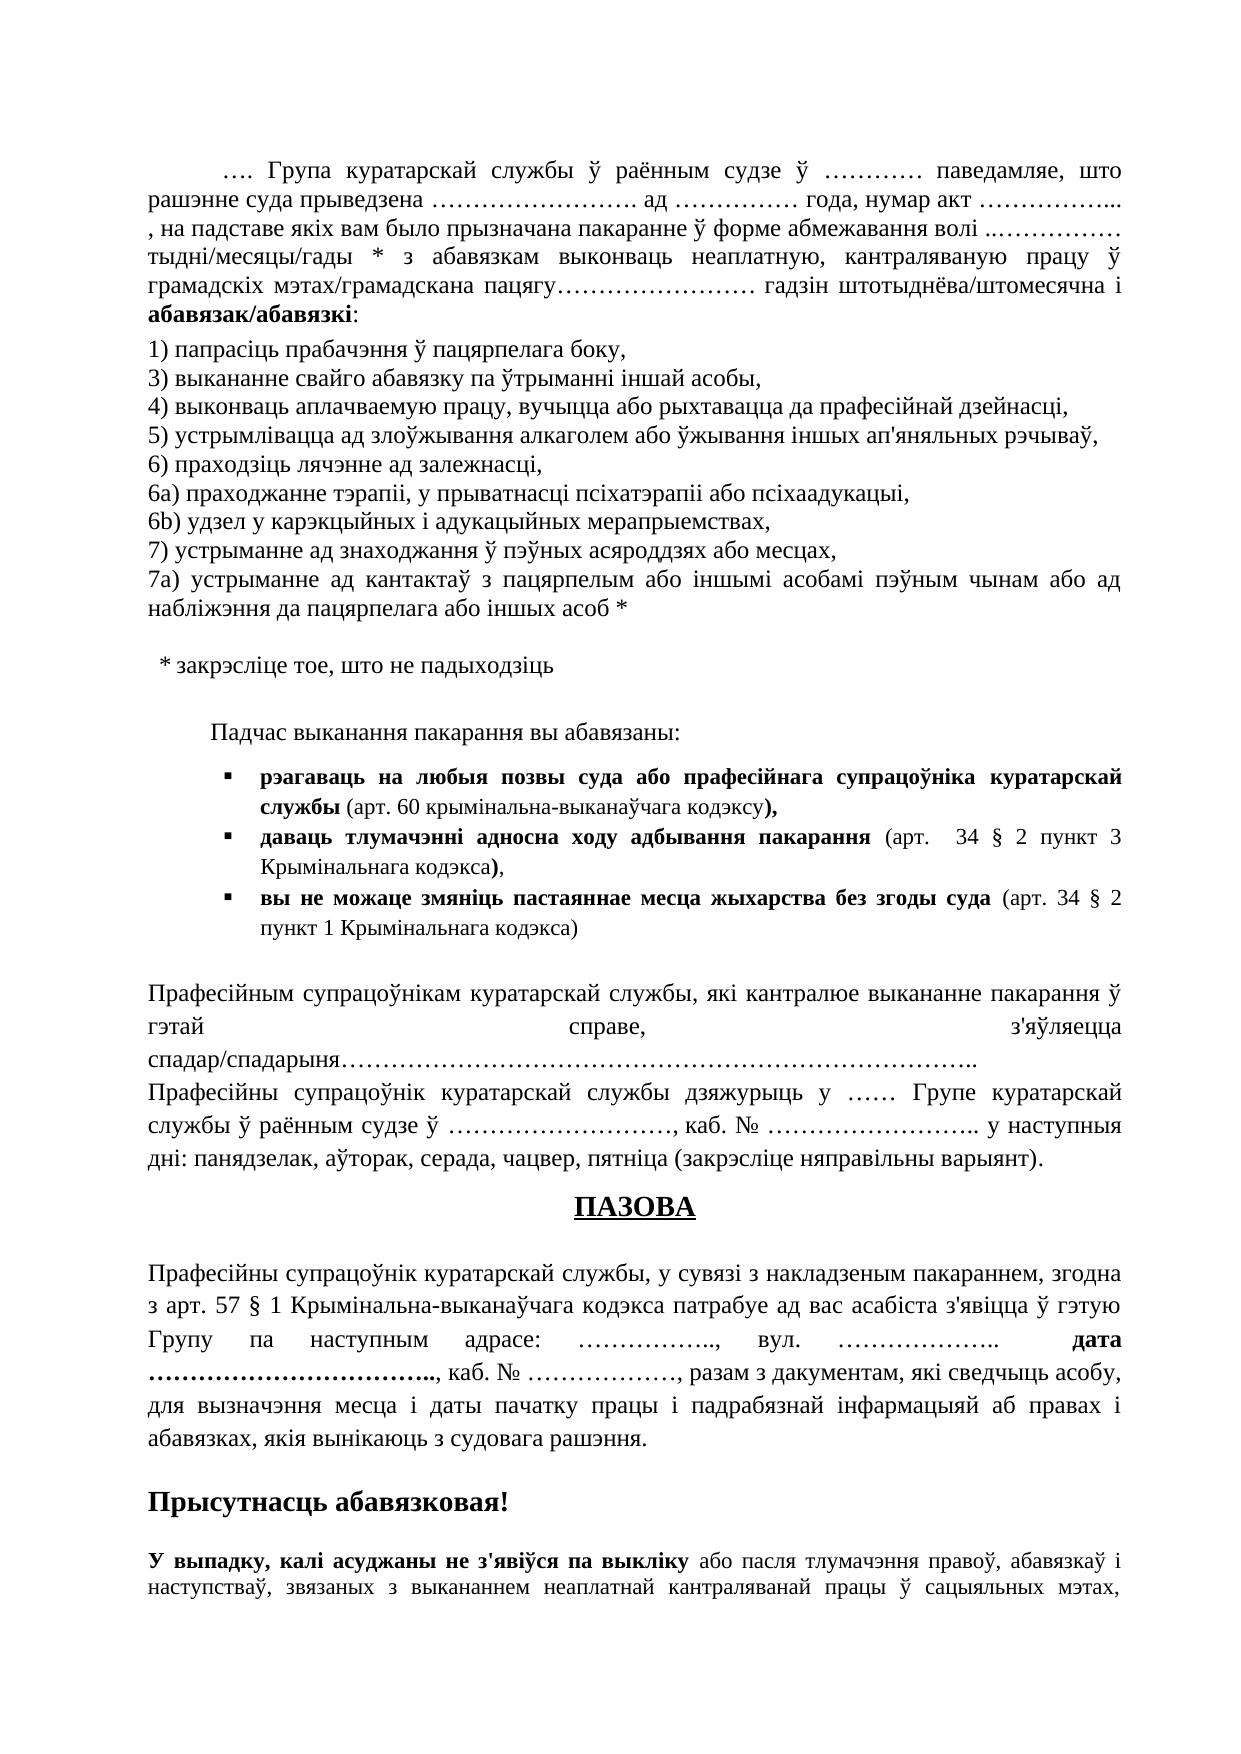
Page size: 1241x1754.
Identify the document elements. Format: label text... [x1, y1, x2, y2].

text ПАЗОВА [148, 1189, 1122, 1223]
list рэагаваць на любыя позвы суда або прафесійнага супрацоўніка куратарскай службы (арт. 60 крымінальна-выканаўчага кодэксу), [223, 763, 1122, 819]
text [148, 1547, 1122, 1599]
text 6b) удзел у карэкцыйных і адукацыйных мерапрыемствах, [148, 506, 1122, 535]
text Прафесійным супрацоўнікам куратарскай службы, які кантралюе выкананне пакарання ў гэтай справе, з'яўляецца спадар/спадарыня………………………………………………………………….. [148, 978, 1122, 1073]
text 7) устрыманне ад знаходжання ў пэўных асяроддзях або месцах, [148, 535, 1122, 564]
text 6) праходзіць лячэнне ад залежнасці, [148, 449, 1122, 478]
text 1) папрасіць прабачэння ў пацярпелага боку, [148, 334, 1122, 363]
text 7a) устрыманне ад кантактаў з пацярпелым або іншымі асобамі пэўным чынам або ад набліжэння да пацярпелага або іншых асоб * [148, 564, 1122, 621]
text 6a) праходжанне тэрапіі, у прыватнасці псіхатэрапіі або псіхаадукацыі, [148, 478, 1122, 506]
text …. Група куратарскай службы ў раённым судзе ў ………… паведамляе, што рашэнне суда прыведзена ……………………. ад …………… года, нумар акт ……………... , на падставе якіх вам было прызначана пакаранне ў форме абмежавання волі ..…………… тыдні/месяцы/гады * з абавязкам выконваць неаплатную, кантраляваную працу ў грамадскіх мэтах/грамадскана пацягу…………………… гадзін штотыднёва/штомесячна і абавязак/абавязкі: [148, 155, 1122, 328]
text Падчас выканання пакарання вы абавязаны: [148, 717, 1122, 746]
text 3) выкананне свайго абавязку па ўтрыманні іншай асобы, [148, 363, 1122, 391]
table_header * закрэсліце тое, што не падыходзіць [148, 621, 1085, 679]
text Прафесійны супрацоўнік куратарскай службы, у сувязі з накладзеным пакараннем, згодна з арт. 57 § 1 Крымінальна-выканаўчага кодэкса патрабуе ад вас асабіста з'явіцца ў гэтую Групу па наступным адрасе: …………….., вул. ……………….. дата …………………………….., каб. № ………………, разам з дакументам, які сведчыць асобу, для вызначэння месца і даты пачатку працы і падрабязнай інфармацыяй аб правах і абавязках, якія вынікаюць з судовага рашэння. [148, 1258, 1122, 1451]
text 5) устрымлівацца ад злоўжывання алкаголем або ўжывання іншых ап'яняльных рэчываў, [148, 420, 1122, 449]
text 4) выконваць аплачваемую працу, вучыцца або рыхтавацца да прафесійнай дзейнасці, [148, 391, 1122, 420]
text Прысутнасць абавязковая! [148, 1484, 1122, 1518]
list вы не можаце змяніць пастаяннае месца жыхарства без згоды суда (арт. 34 § 2 пункт 1 Крымінальнага кодэкса) [223, 883, 1122, 940]
list даваць тлумачэнні адносна ходу адбывання пакарання (арт. 34 § 2 пункт 3 Крымінальнага кодэкса), [223, 823, 1122, 880]
text Прафесійны супрацоўнік куратарскай службы дзяжурыць у …… Групе куратарскай службы ў раённым судзе ў ………………………, каб. № …………………….. у наступныя дні: панядзелак, аўторак, серада, чацвер, пятніца (закрэсліце няправільны варыянт). [148, 1077, 1122, 1172]
